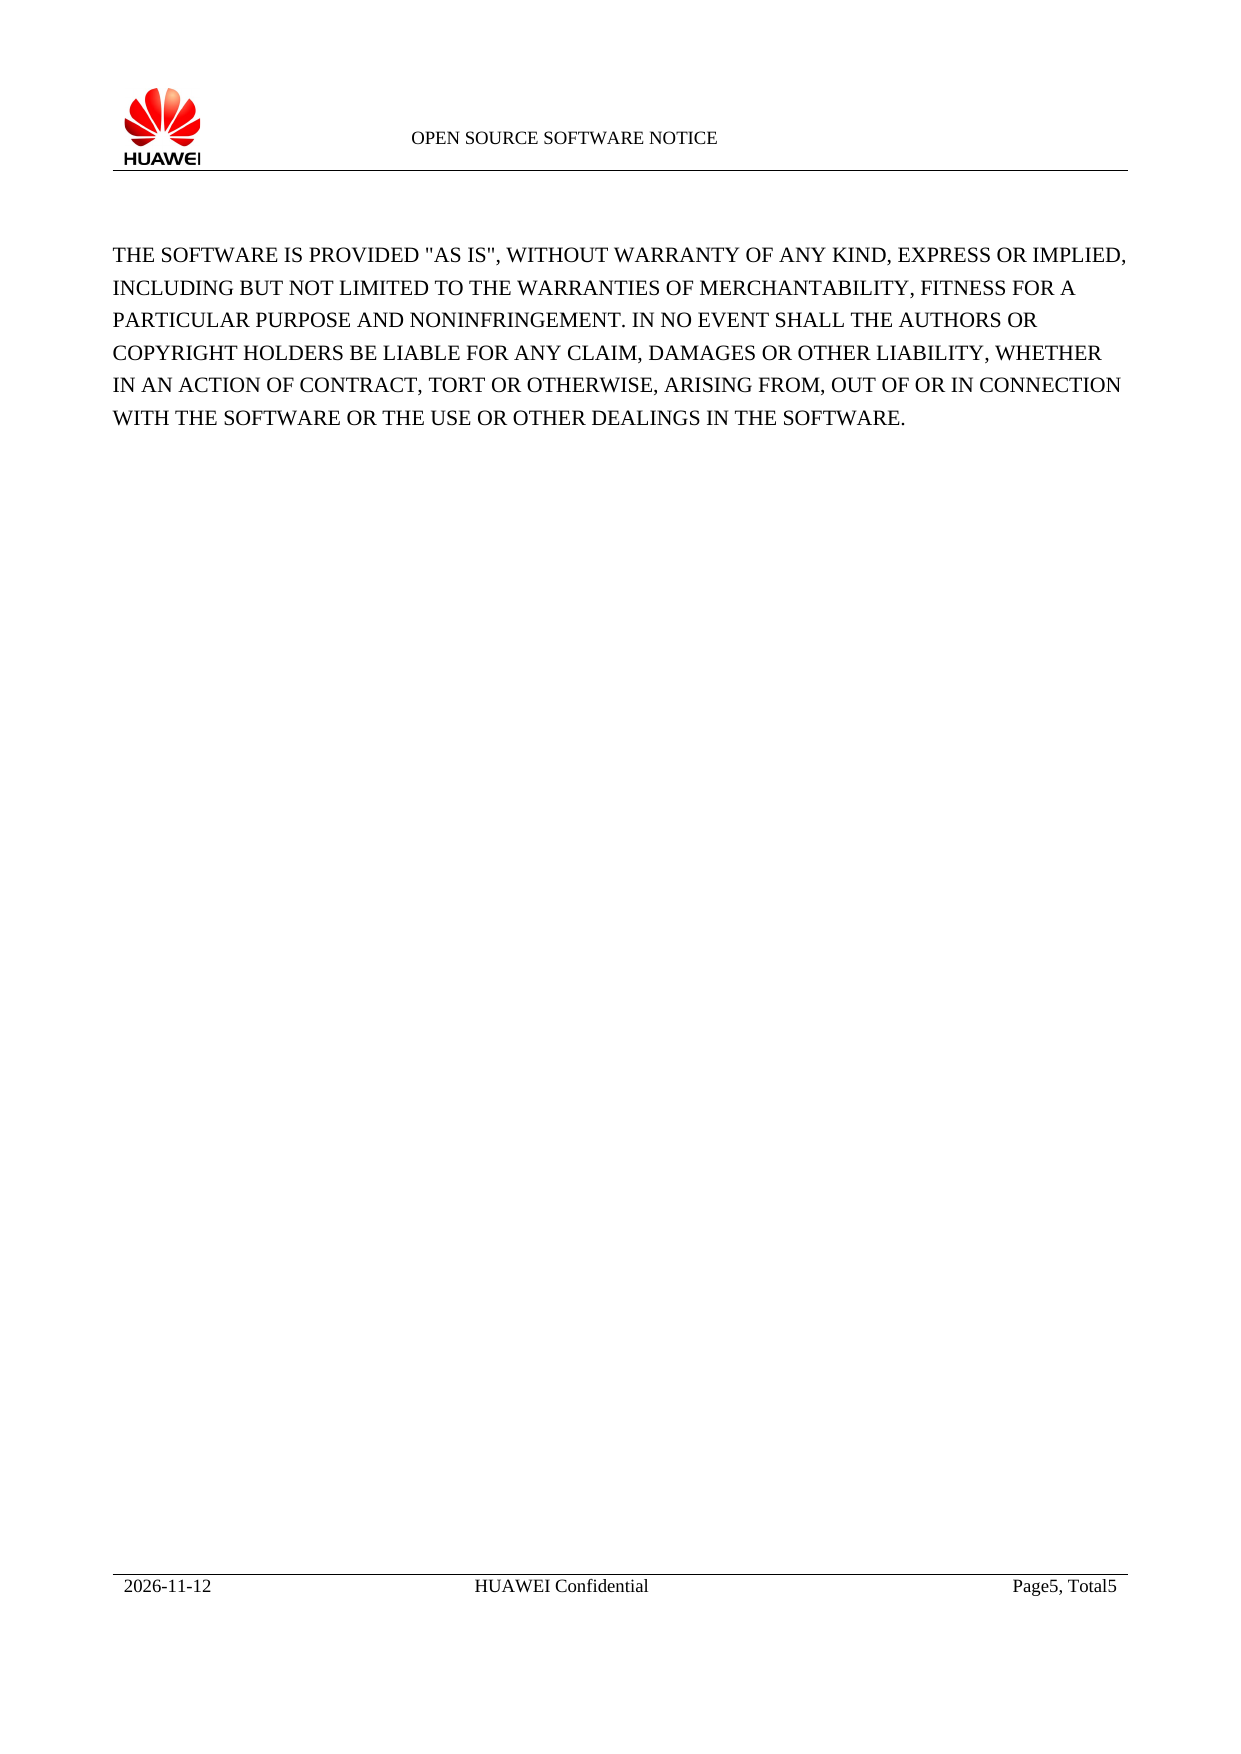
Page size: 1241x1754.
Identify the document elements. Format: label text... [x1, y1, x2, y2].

picture [124, 88, 201, 165]
